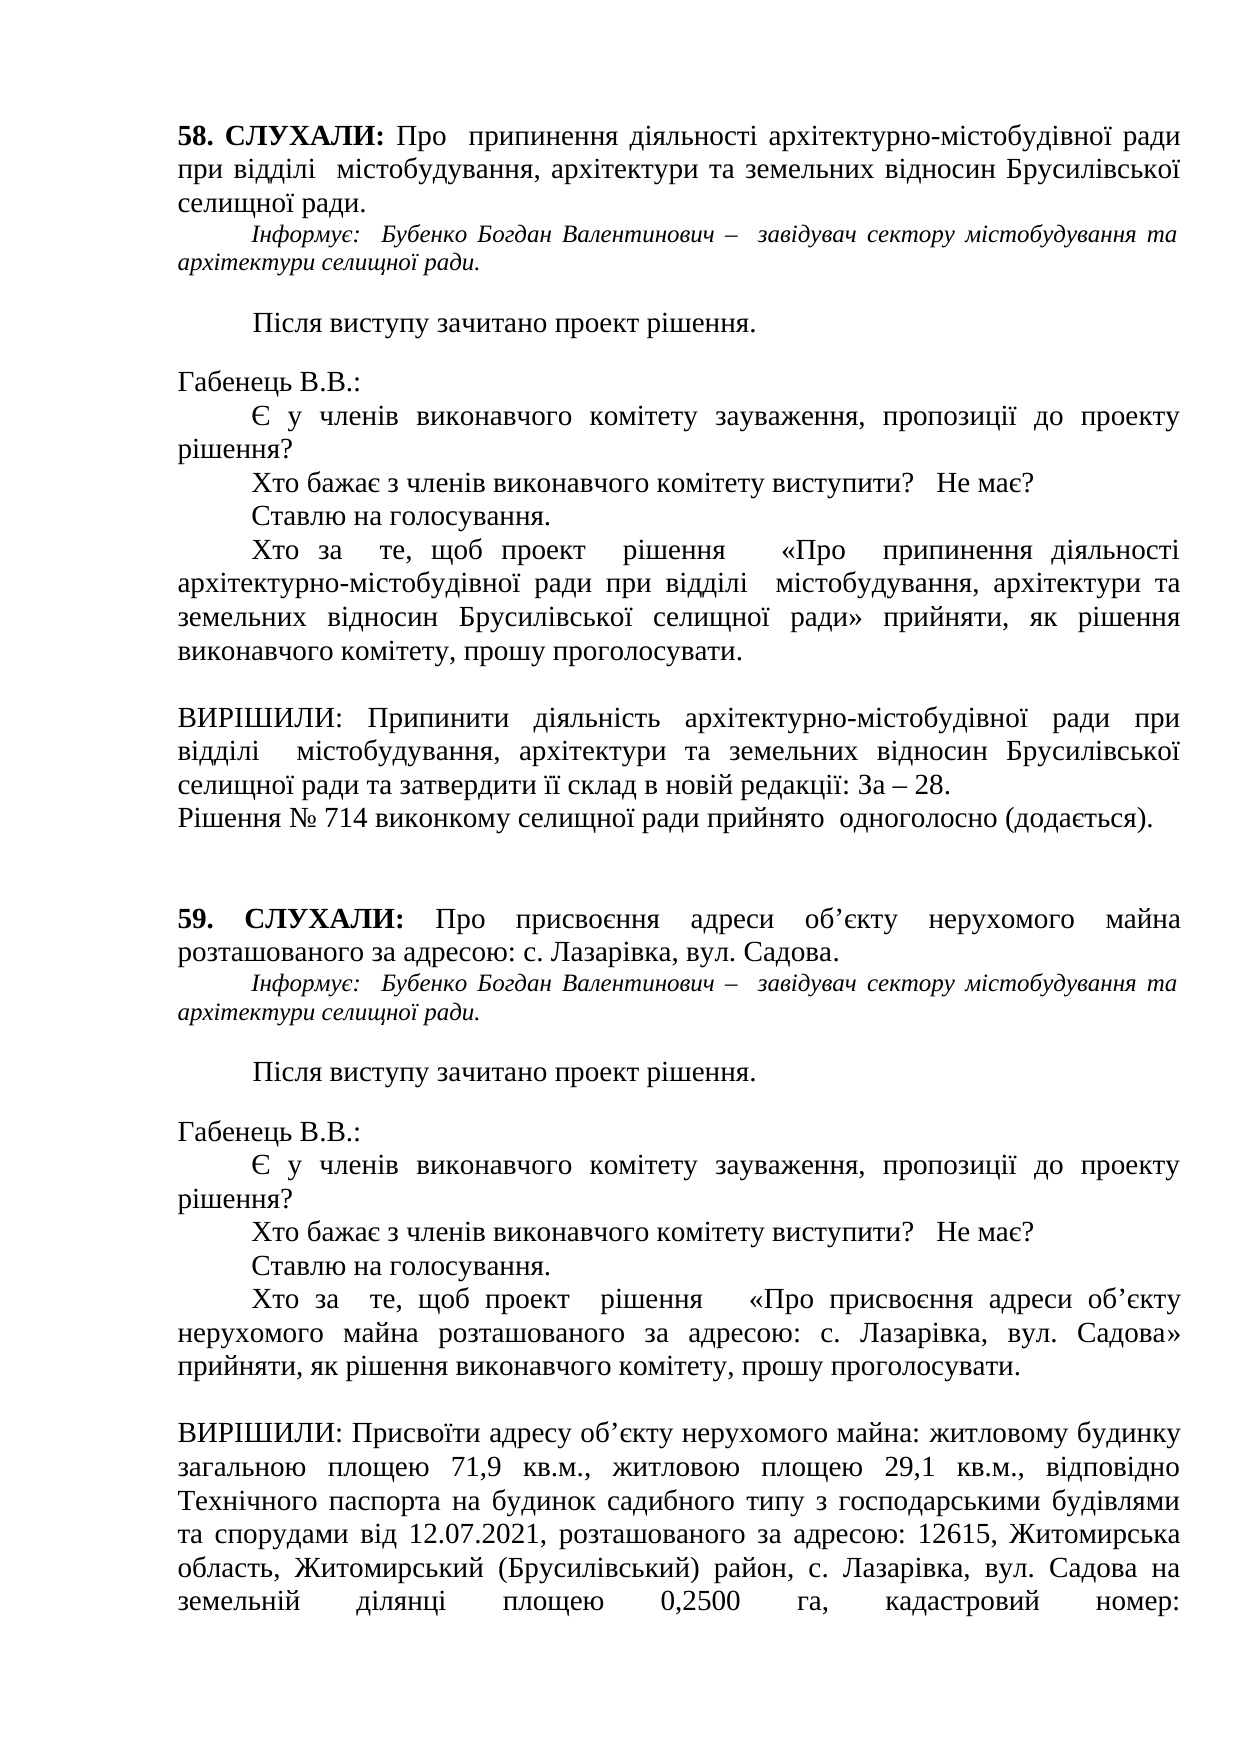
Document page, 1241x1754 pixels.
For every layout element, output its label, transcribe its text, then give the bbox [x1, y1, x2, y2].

text Ставлю на голосування. [177, 1248, 1181, 1281]
text Інформує: Бубенко Богдан Валентинович – завідувач сектору містобудування та архітектури селищної ради. [177, 968, 1181, 1026]
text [177, 1416, 1181, 1617]
text Хто бажає з членів виконавчого комітету виступити? Не має? [177, 1214, 1181, 1248]
text Рішення № 714 виконкому селищної ради прийнято одноголосно (додається). [177, 800, 1181, 834]
text ВИРІШИЛИ: Припинити діяльність архітектурно-містобудівної ради при відділі містобудування, архітектури та земельних відносин Брусилівської селищної ради та затвердити її склад в новій редакції: За – 28. [177, 700, 1181, 800]
text Інформує: Бубенко Богдан Валентинович – завідувач сектору містобудування та архітектури селищної ради. [177, 219, 1181, 276]
text Є у членів виконавчого комітету зауваження, пропозиції до проекту рішення? [177, 1147, 1181, 1214]
text Габенець В.В.: [177, 1114, 1181, 1147]
text Ставлю на голосування. [177, 498, 1181, 532]
text Хто за те, щоб проект рішення «Про присвоєння адреси об’єкту нерухомого майна розташованого за адресою: с. Лазарівка, вул. Садова» прийняти, як рішення виконавчого комітету, прошу проголосувати. [177, 1281, 1181, 1382]
text Є у членів виконавчого комітету зауваження, пропозиції до проекту рішення? [177, 398, 1181, 465]
text Хто бажає з членів виконавчого комітету виступити? Не має? [177, 465, 1181, 498]
list Після виступу зачитано проект рішення. [252, 1054, 1181, 1088]
text Хто за те, щоб проект рішення «Про припинення діяльності архітектурно-містобудівної ради при відділі містобудування, архітектури та земельних відносин Брусилівської селищної ради» прийняти, як рішення виконавчого комітету, прошу проголосувати. [177, 532, 1181, 666]
text Габенець В.В.: [177, 364, 1181, 398]
list Після виступу зачитано проект рішення. [252, 305, 1181, 338]
text 58. СЛУХАЛИ: Про припинення діяльності архітектурно-містобудівної ради при відділі містобудування, архітектури та земельних відносин Брусилівської селищної ради. [177, 118, 1181, 219]
text 59. СЛУХАЛИ: Про присвоєння адреси об’єкту нерухомого майна розташованого за адресою: с. Лазарівка, вул. Садова. [177, 901, 1181, 968]
